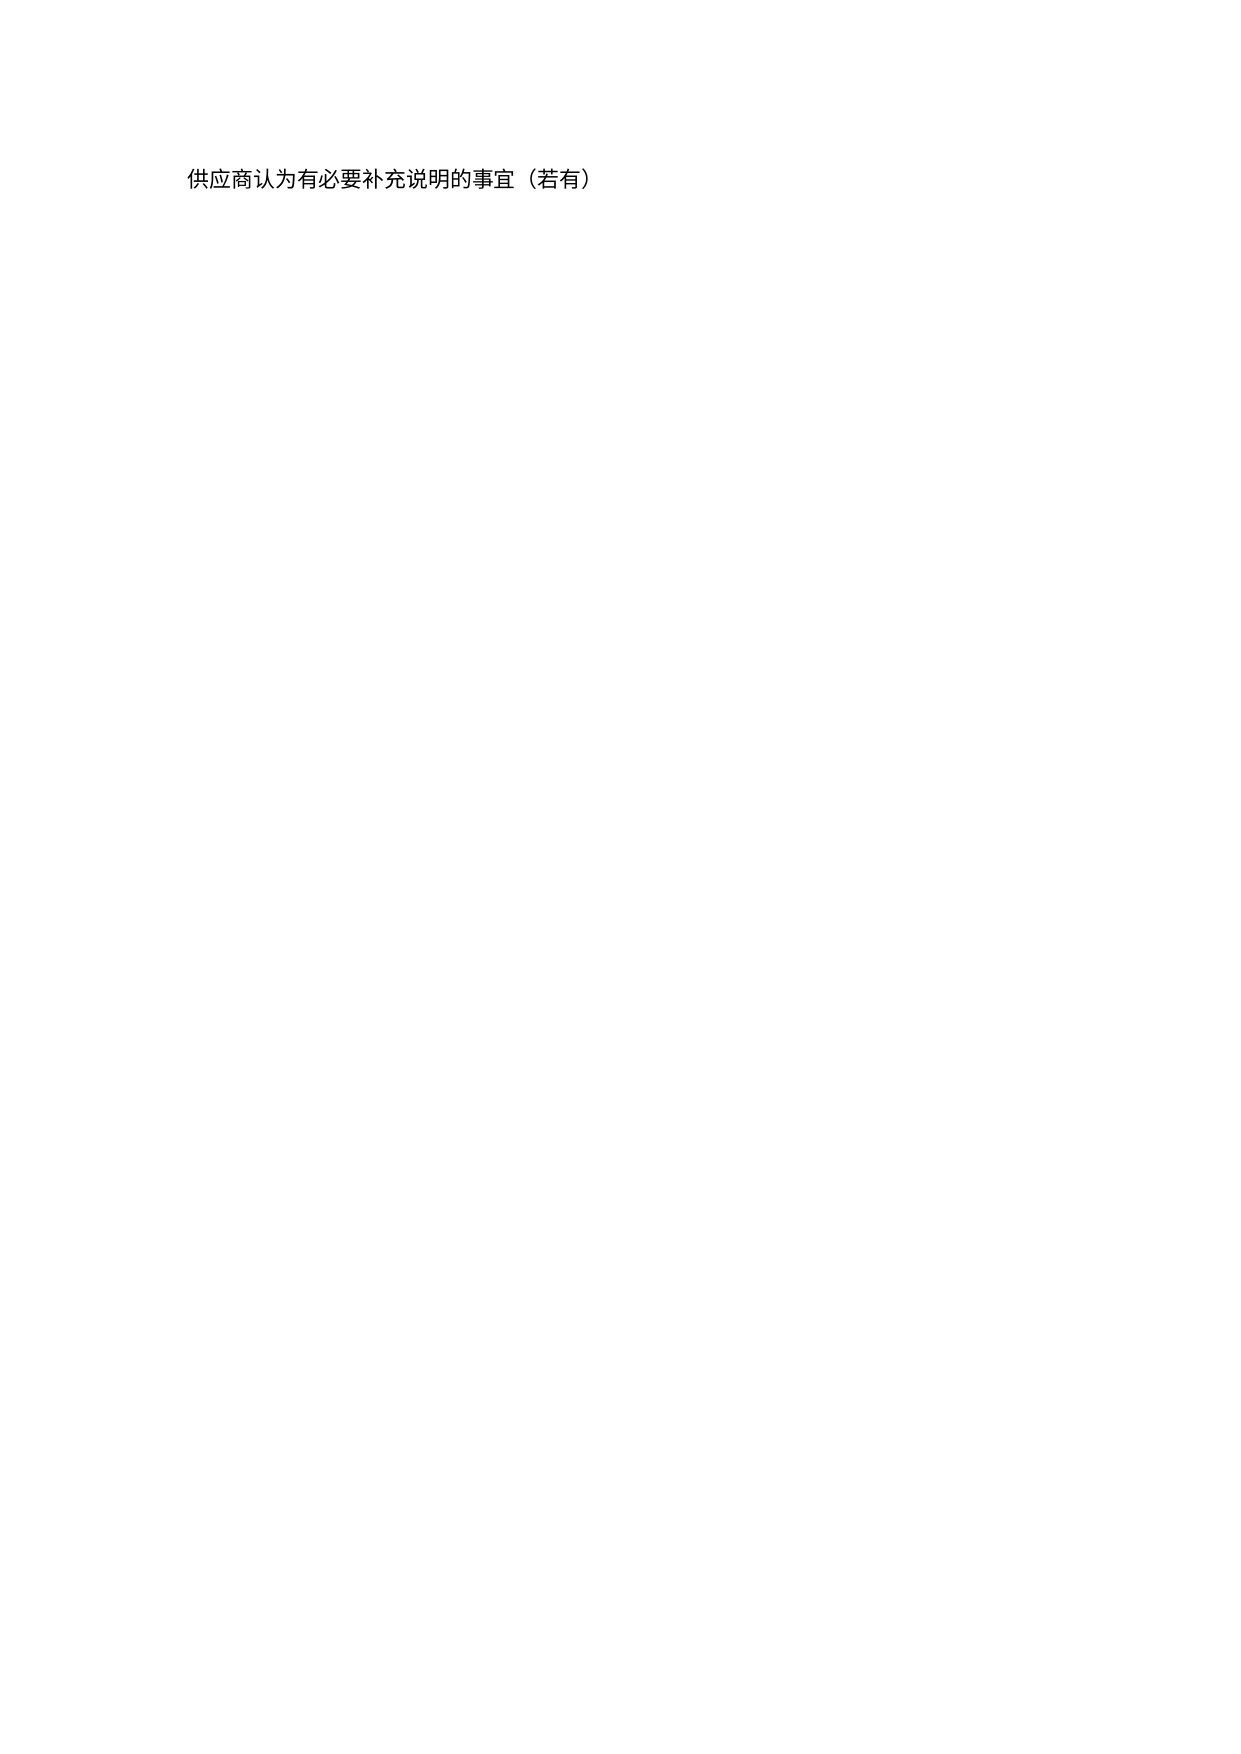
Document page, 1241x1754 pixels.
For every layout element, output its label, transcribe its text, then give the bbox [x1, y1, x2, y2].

text 供应商认为有必要补充说明的事宜（若有） [187, 162, 1053, 194]
